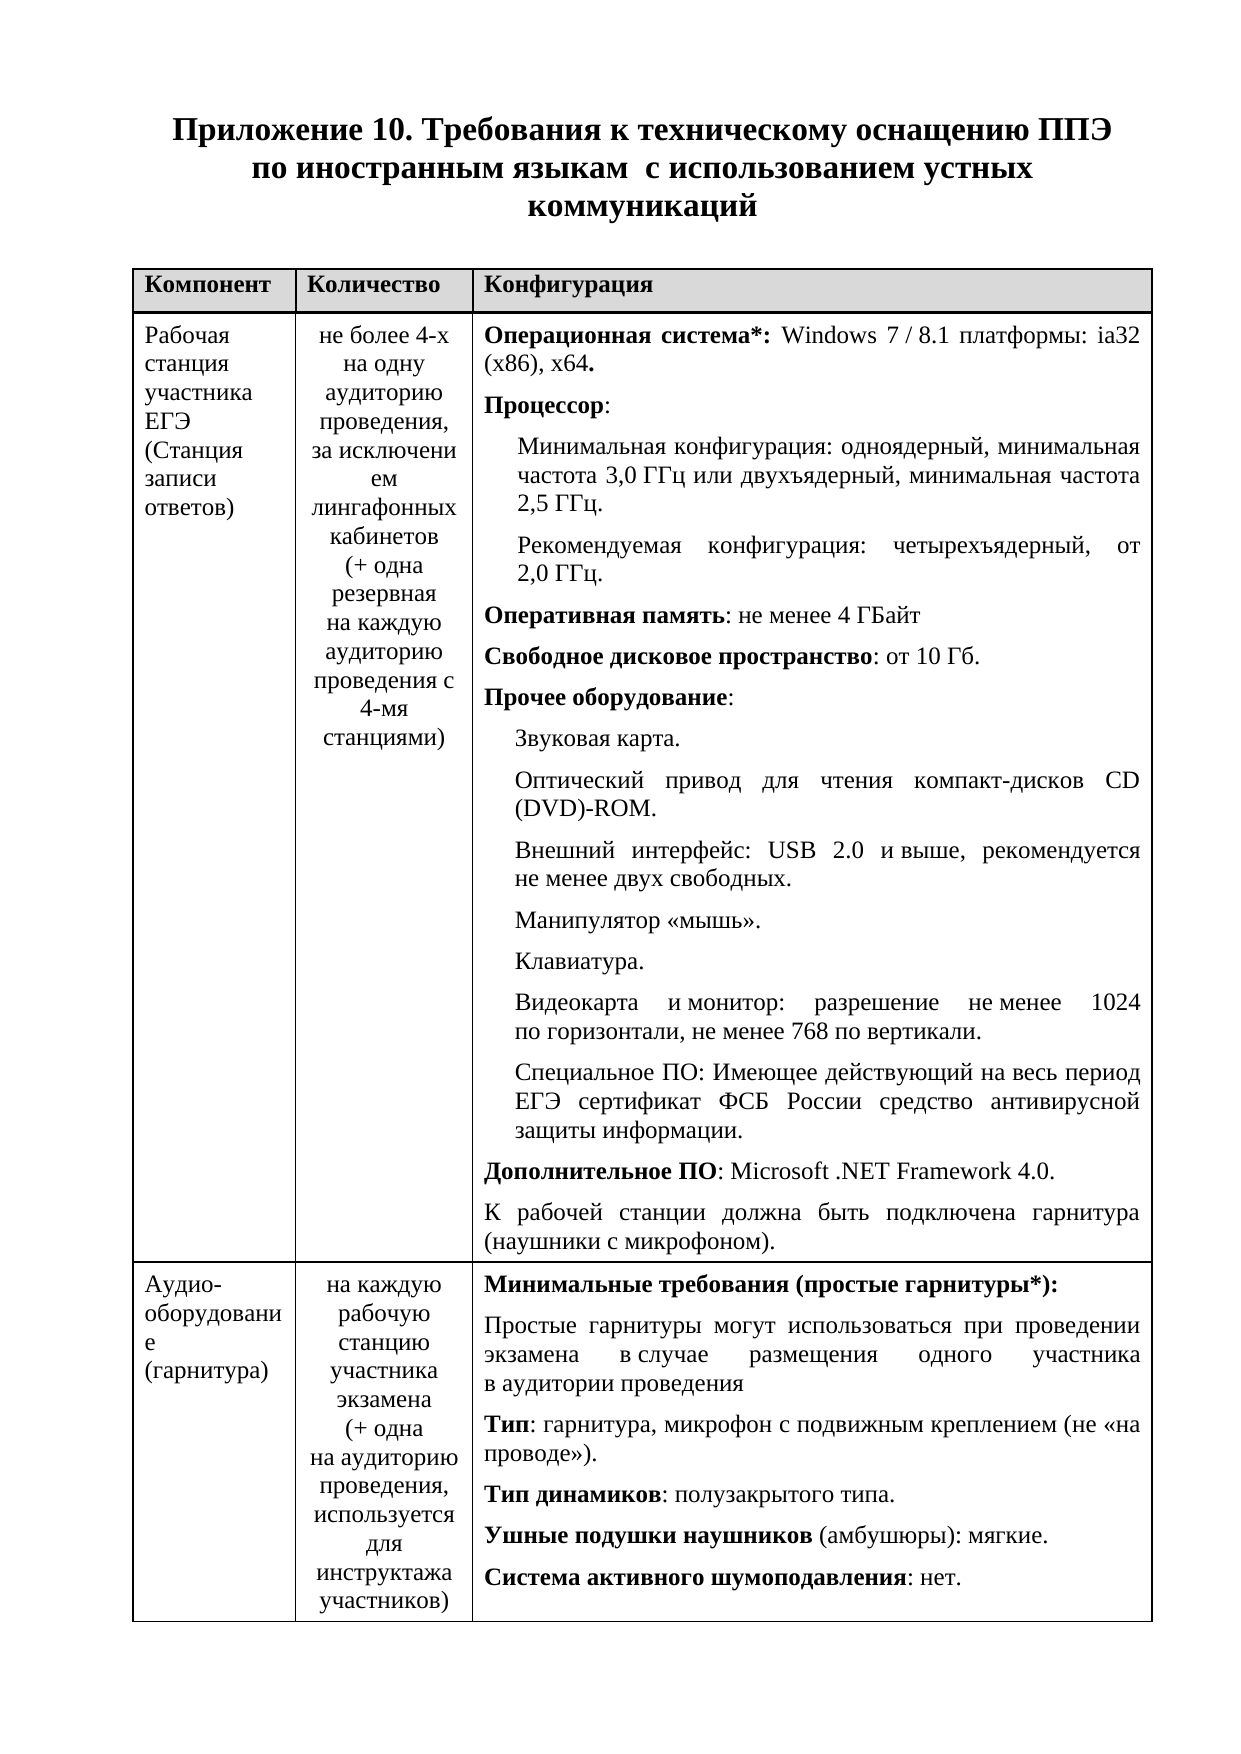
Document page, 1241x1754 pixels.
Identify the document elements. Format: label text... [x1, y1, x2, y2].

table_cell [473, 1263, 1151, 1621]
table_cell Аудио- оборудование (гарнитура) [134, 1263, 295, 1621]
table_cell не более 4-х на одну аудиторию проведения, за исключением лингафонных кабинетов (+ одна резервная на каждую аудиторию проведения с 4-мя станциями) [296, 314, 472, 1261]
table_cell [296, 1263, 472, 1621]
table_header Конфигурация [474, 270, 1151, 311]
table_header Количество [297, 270, 472, 311]
table_cell Рабочая станция участника ЕГЭ (Станция записи ответов) [134, 314, 295, 1261]
subtitle Приложение 10. Требования к техническому оснащению ППЭ по иностранным языкам с использованием устных коммуникаций [133, 109, 1152, 224]
table_cell Операционная система*: Windows 7 / 8.1 платформы: ia32 (x86), x64. Процессор: Минимальная конфигурация: одноядерный, минимальная частота 3,0 ГГц или двухъядерный, минимальная частота 2,5 ГГц. Рекомендуемая конфигурация: четырехъядерный, от 2,0 ГГц. Оперативная память: не менее 4 ГБайт Свободное дисковое пространство: от 10 Гб. Прочее оборудование: Звуковая карта. Оптический привод для чтения компакт-дисков CD (DVD)-ROM. Внешний интерфейс: USB 2.0 и выше, рекомендуется не менее двух свободных. Манипулятор «мышь». Клавиатура. Видеокарта и монитор: разрешение не менее 1024 по горизонтали, не менее 768 по вертикали. Специальное ПО: Имеющее действующий на весь период ЕГЭ сертификат ФСБ России средство антивирусной защиты информации. Дополнительное ПО: Microsoft .NET Framework 4.0. К рабочей станции должна быть подключена гарнитура (наушники с микрофоном). [473, 314, 1151, 1261]
table_header Компонент [134, 270, 295, 311]
